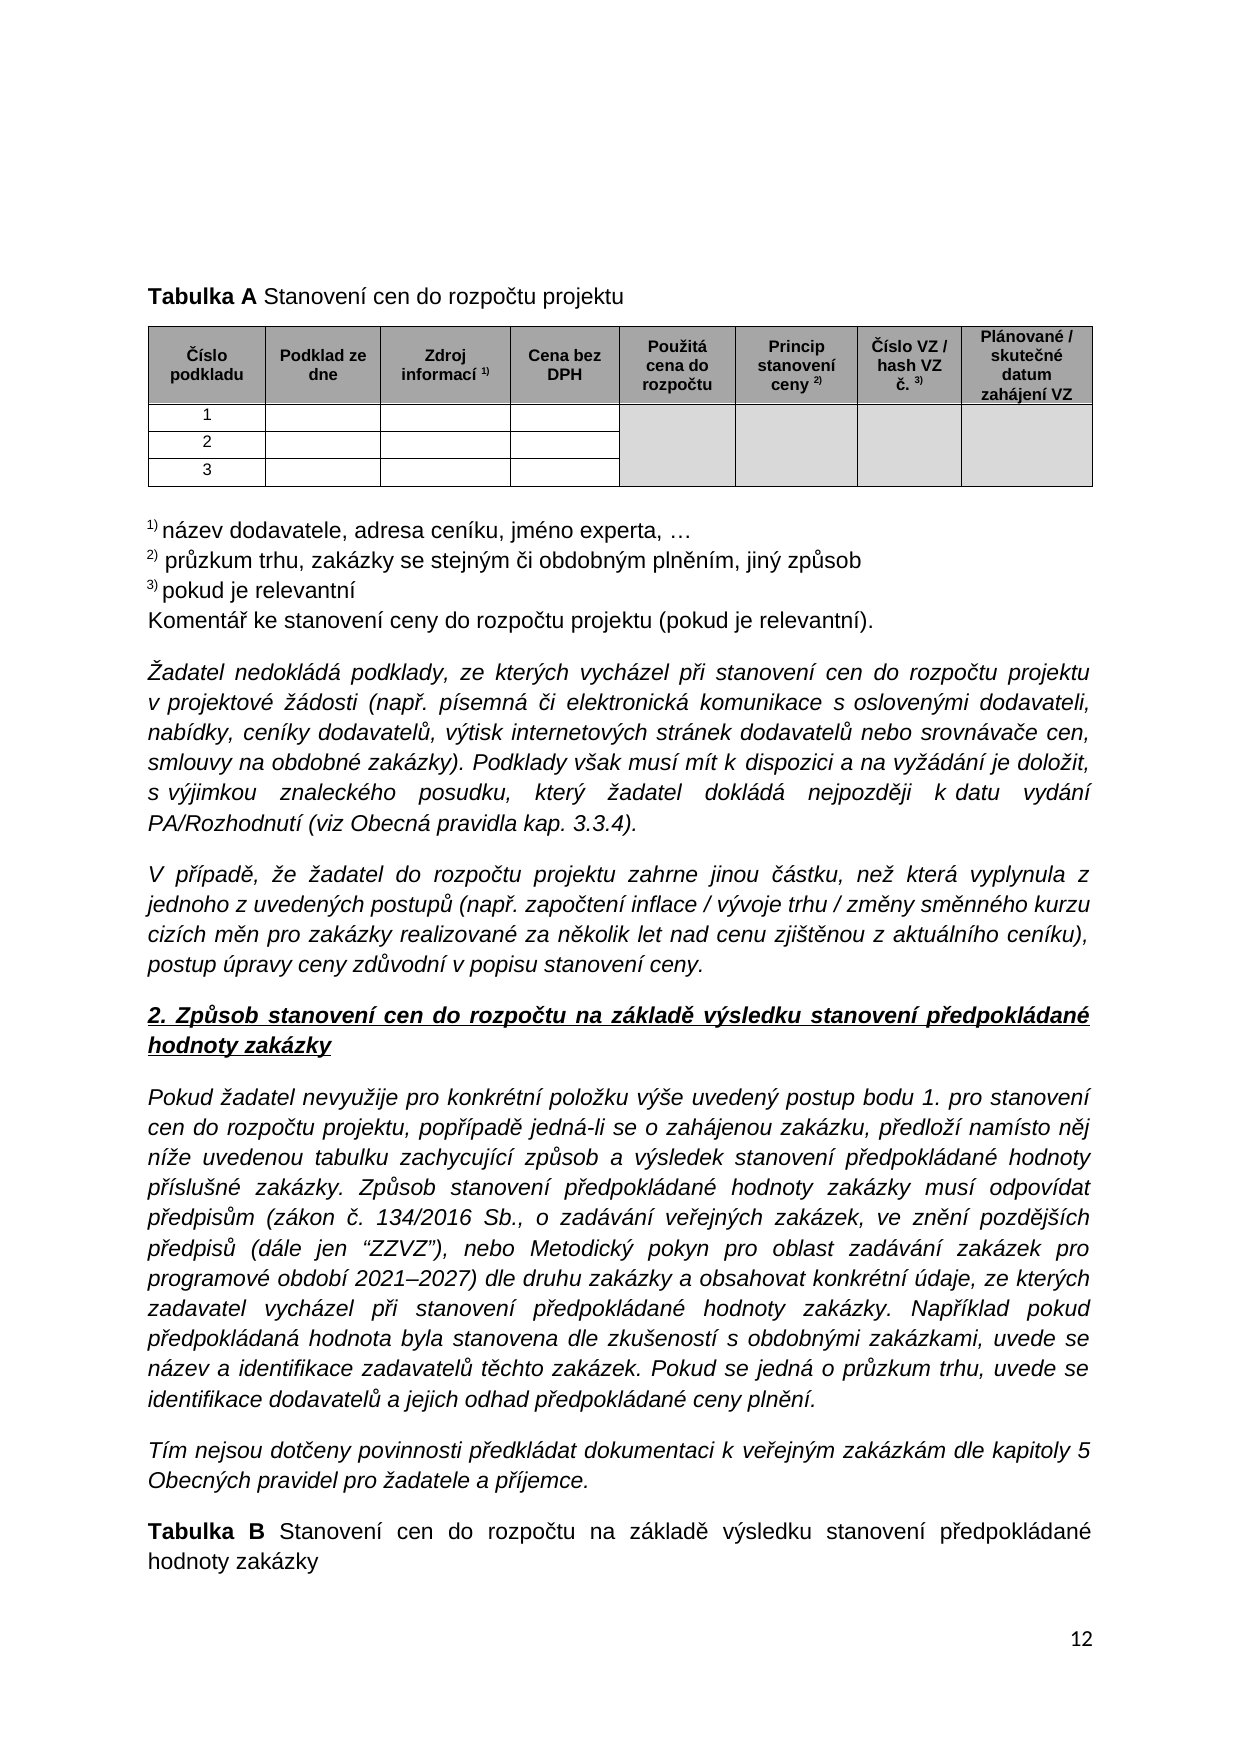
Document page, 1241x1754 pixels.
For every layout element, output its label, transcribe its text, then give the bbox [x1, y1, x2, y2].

table_cell [381, 432, 510, 458]
text Tím nejsou dotčeny povinnosti předkládat dokumentaci k veřejným zakázkám dle kapitoly 5 Obecných pravidel pro žadatele a příjemce. [148, 1437, 1093, 1493]
table_cell [381, 459, 510, 486]
table_header Použitá cena do rozpočtu [620, 327, 735, 403]
table_cell [620, 405, 735, 486]
table_cell 1 [149, 405, 265, 431]
table_cell [266, 405, 380, 431]
table_cell 2 [149, 432, 265, 458]
list 2) průzkum trhu, zakázky se stejným či obdobným plněním, jiný způsob [146, 547, 1093, 573]
text Pokud žadatel nevyužije pro konkrétní položku výše uvedený postup bodu 1. pro stanovení cen do rozpočtu projektu, popřípadě jedná-li se o zahájenou zakázku, předloží namísto něj níže uvedenou tabulku zachycující způsob a výsledek stanovení předpokládané hodnoty příslušné zakázky. Způsob stanovení předpokládané hodnoty zakázky musí odpovídat předpisům (zákon č. 134/2016 Sb., o zadávání veřejných zakázek, ve znění pozdějších předpisů (dále jen “ZZVZ”), nebo Metodický pokyn pro oblast zadávání zakázek pro programové období 2021–2027) dle druhu zakázky a obsahovat konkrétní údaje, ze kterých zadavatel vycházel při stanovení předpokládané hodnoty zakázky. Například pokud předpokládaná hodnota byla stanovena dle zkušeností s obdobnými zakázkami, uvede se název a identifikace zadavatelů těchto zakázek. Pokud se jedná o průzkum trhu, uvede se identifikace dodavatelů a jejich odhad předpokládané ceny plnění. [148, 1083, 1093, 1412]
list 3) pokud je relevantní [146, 577, 1093, 604]
table_header Plánované / skutečné datum zahájení VZ [962, 327, 1092, 403]
table_cell [736, 405, 857, 486]
text 2. Způsob stanovení cen do rozpočtu na základě výsledku stanovení předpokládané hodnoty zakázky [148, 1002, 1093, 1059]
table_cell [858, 405, 961, 486]
table_cell [962, 405, 1092, 486]
list Komentář ke stanovení ceny do rozpočtu projektu (pokud je relevantní). [148, 607, 1093, 634]
table_cell [266, 459, 380, 486]
table_header Číslo VZ / hash VZ č. 3) [858, 327, 961, 403]
table_cell [381, 405, 510, 431]
text Tabulka B Stanovení cen do rozpočtu na základě výsledku stanovení předpokládané hodnoty zakázky [148, 1518, 1093, 1574]
text V případě, že žadatel do rozpočtu projektu zahrne jinou částku, než která vyplynula z jednoho z uvedených postupů (např. započtení inflace / vývoje trhu / změny směnného kurzu cizích měn pro zakázky realizované za několik let nad cenu zjištěnou z aktuálního ceníku), postup úpravy ceny zdůvodní v popisu stanovení ceny. [148, 861, 1093, 978]
text Žadatel nedokládá podklady, ze kterých vycházel při stanovení cen do rozpočtu projektu v projektové žádosti (např. písemná či elektronická komunikace s oslovenými dodavateli, nabídky, ceníky dodavatelů, výtisk internetových stránek dodavatelů nebo srovnávače cen, smlouvy na obdobné zakázky). Podklady však musí mít k dispozici a na vyžádání je doložit, s výjimkou znaleckého posudku, který žadatel dokládá nejpozději k datu vydání PA/Rozhodnutí (viz Obecná pravidla kap. 3.3.4). [148, 658, 1093, 836]
table_header Podklad ze dne [266, 327, 380, 403]
text Tabulka A Stanovení cen do rozpočtu projektu [148, 283, 1093, 309]
table_cell [511, 432, 619, 458]
table_header Cena bez DPH [511, 327, 619, 403]
table_cell [511, 405, 619, 431]
table_header Princip stanovení ceny 2) [736, 327, 857, 403]
table_header Číslo podkladu [149, 327, 265, 403]
table_cell [266, 432, 380, 458]
table_cell 3 [149, 459, 265, 486]
list 1) název dodavatele, adresa ceníku, jméno experta, … [146, 517, 1093, 543]
table_cell [511, 459, 619, 486]
table_header Zdroj informací 1) [381, 327, 510, 403]
